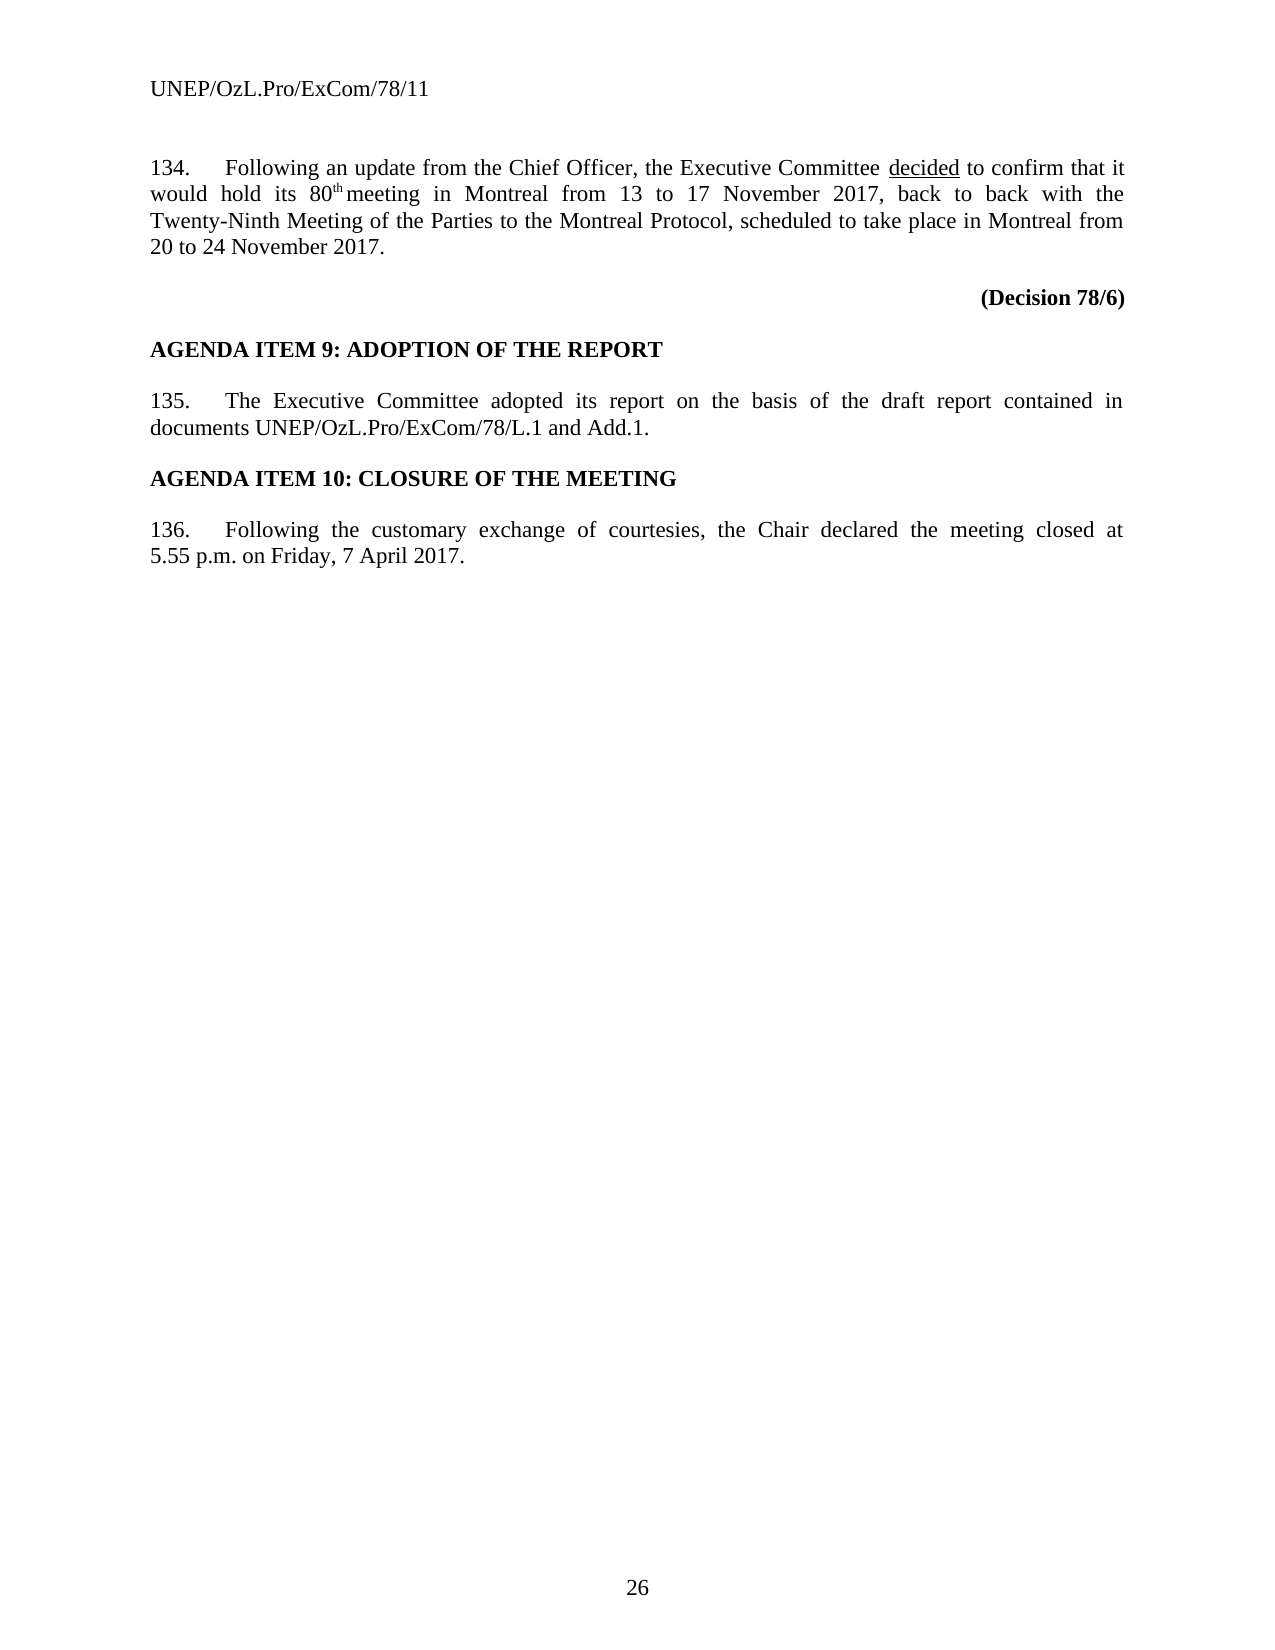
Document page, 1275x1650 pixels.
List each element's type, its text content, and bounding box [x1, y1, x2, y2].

subtitle The Executive Committee adopted its report on the basis of the draft report contained in documents UNEP/OzL.Pro/ExCom/78/L.1 and Add.1. [150, 387, 1125, 440]
subtitle AGENDA ITEM 9: ADOPTION OF THE REPORT [150, 336, 1125, 362]
subtitle Following the customary exchange of courtesies, the Chair declared the meeting closed at 5.55 p.m. on Friday, 7 April 2017. [150, 516, 1125, 569]
text AGENDA ITEM 10: CLOSURE OF THE MEETING [150, 465, 1125, 491]
subtitle Following an update from the Chief Officer, the Executive Committee decided to confirm that it would hold its 80th meeting in Montreal from 13 to 17 November 2017, back to back with the Twenty-Ninth Meeting of the Parties to the Montreal Protocol, scheduled to take place in Montreal from 20 to 24 November 2017. [150, 154, 1125, 259]
text (Decision 78/6) [150, 284, 1125, 311]
